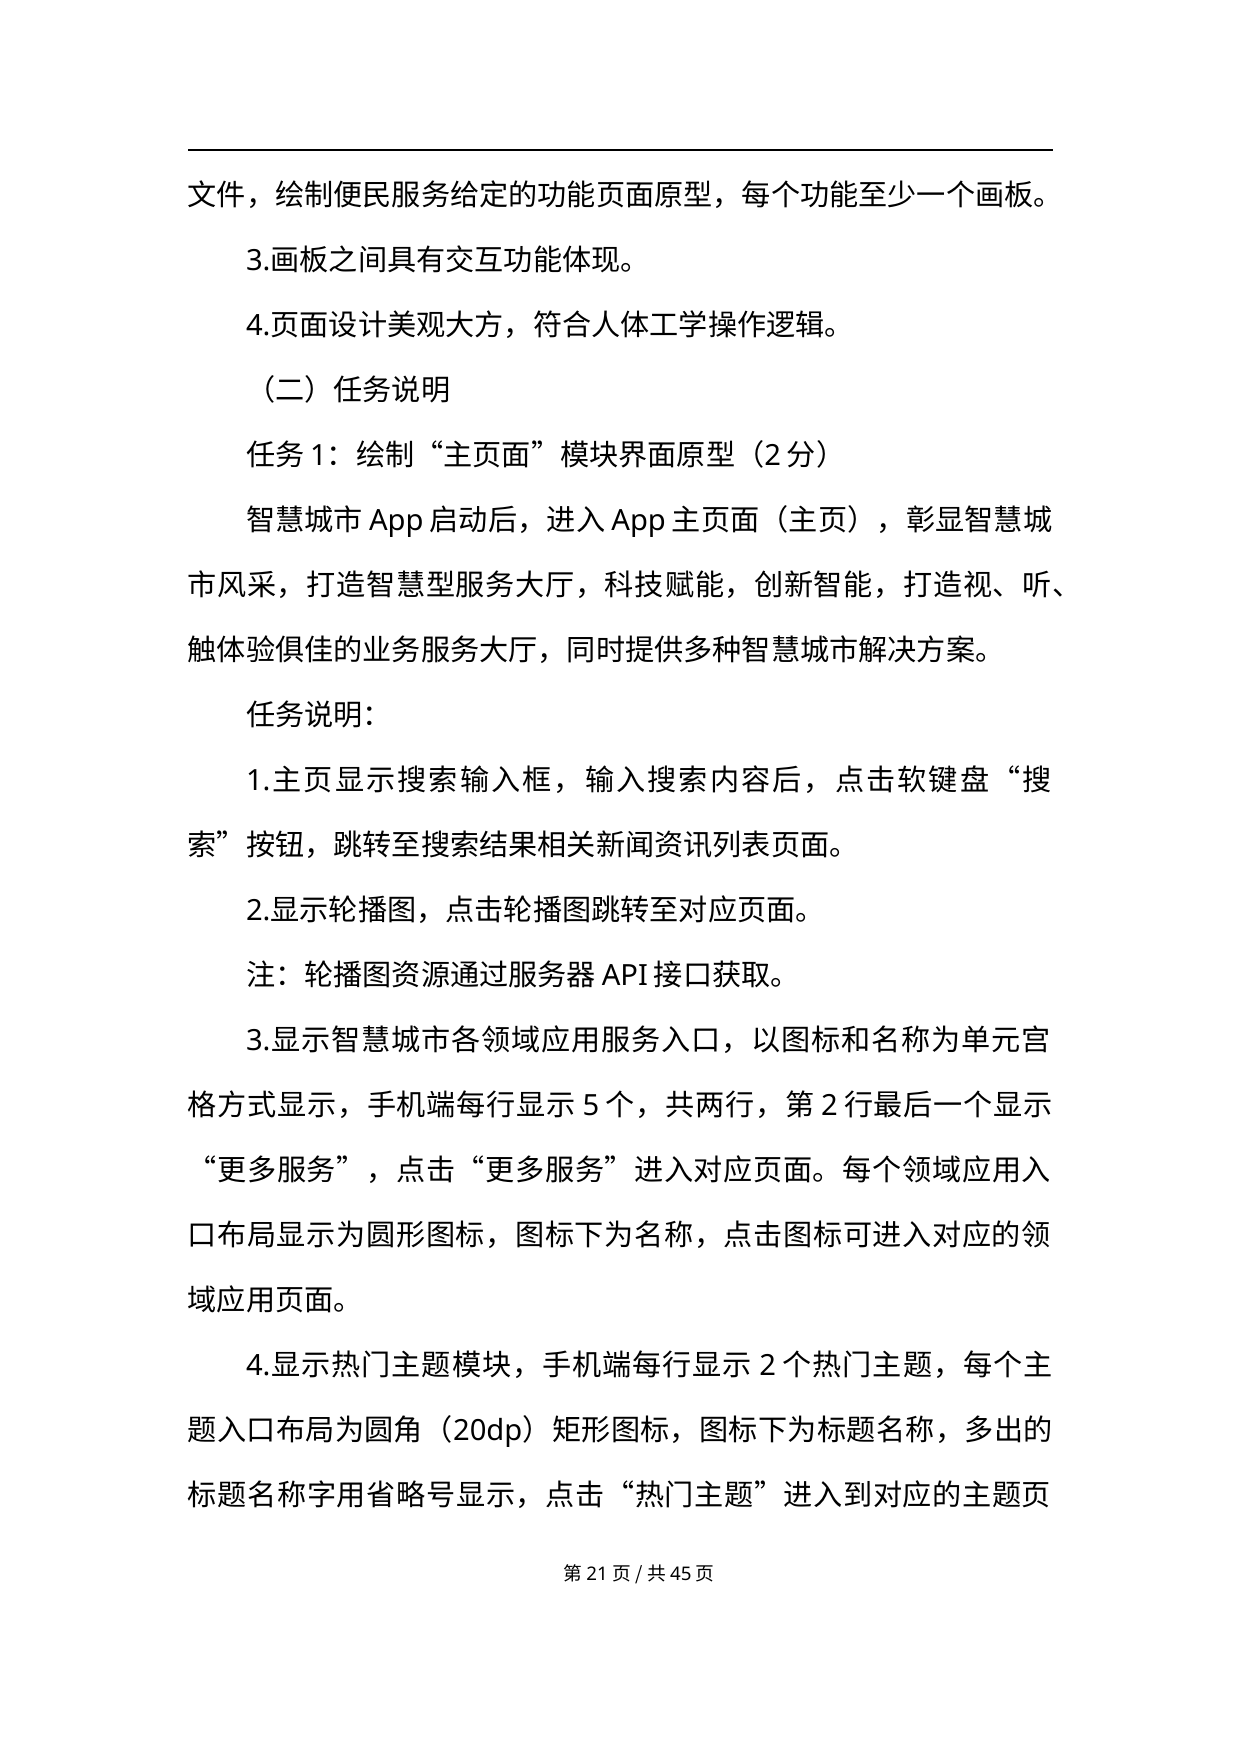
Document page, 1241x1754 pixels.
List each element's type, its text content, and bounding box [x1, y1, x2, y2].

text 3.画板之间具有交互功能体现。 [187, 225, 1053, 290]
text 4.页面设计美观大方，符合人体工学操作逻辑。 [187, 290, 1053, 355]
text 智慧城市App启动后，进入App主页面（主页），彰显智慧城市风采，打造智慧型服务大厅，科技赋能，创新智能，打造视、听、触体验俱佳的业务服务大厅，同时提供多种智慧城市解决方案。 [187, 485, 1053, 680]
text 3.显示智慧城市各领域应用服务入口，以图标和名称为单元宫格方式显示，手机端每行显示5个，共两行，第2行最后一个显示“更多服务”，点击“更多服务”进入对应页面。每个领域应用入口布局显示为圆形图标，图标下为名称，点击图标可进入对应的领域应用页面。 [187, 1005, 1053, 1330]
text 任务说明： [187, 680, 1053, 745]
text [187, 1330, 1053, 1525]
text 任务1：绘制“主页面”模块界面原型（2分） [187, 420, 1053, 485]
text 注：轮播图资源通过服务器API接口获取。 [187, 940, 1053, 1005]
subtitle （二）任务说明 [187, 355, 1053, 420]
text 2.显示轮播图，点击轮播图跳转至对应页面。 [187, 875, 1053, 940]
text 1.主页显示搜索输入框，输入搜索内容后，点击软键盘“搜索”按钮，跳转至搜索结果相关新闻资讯列表页面。 [187, 745, 1053, 875]
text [187, 160, 1053, 225]
